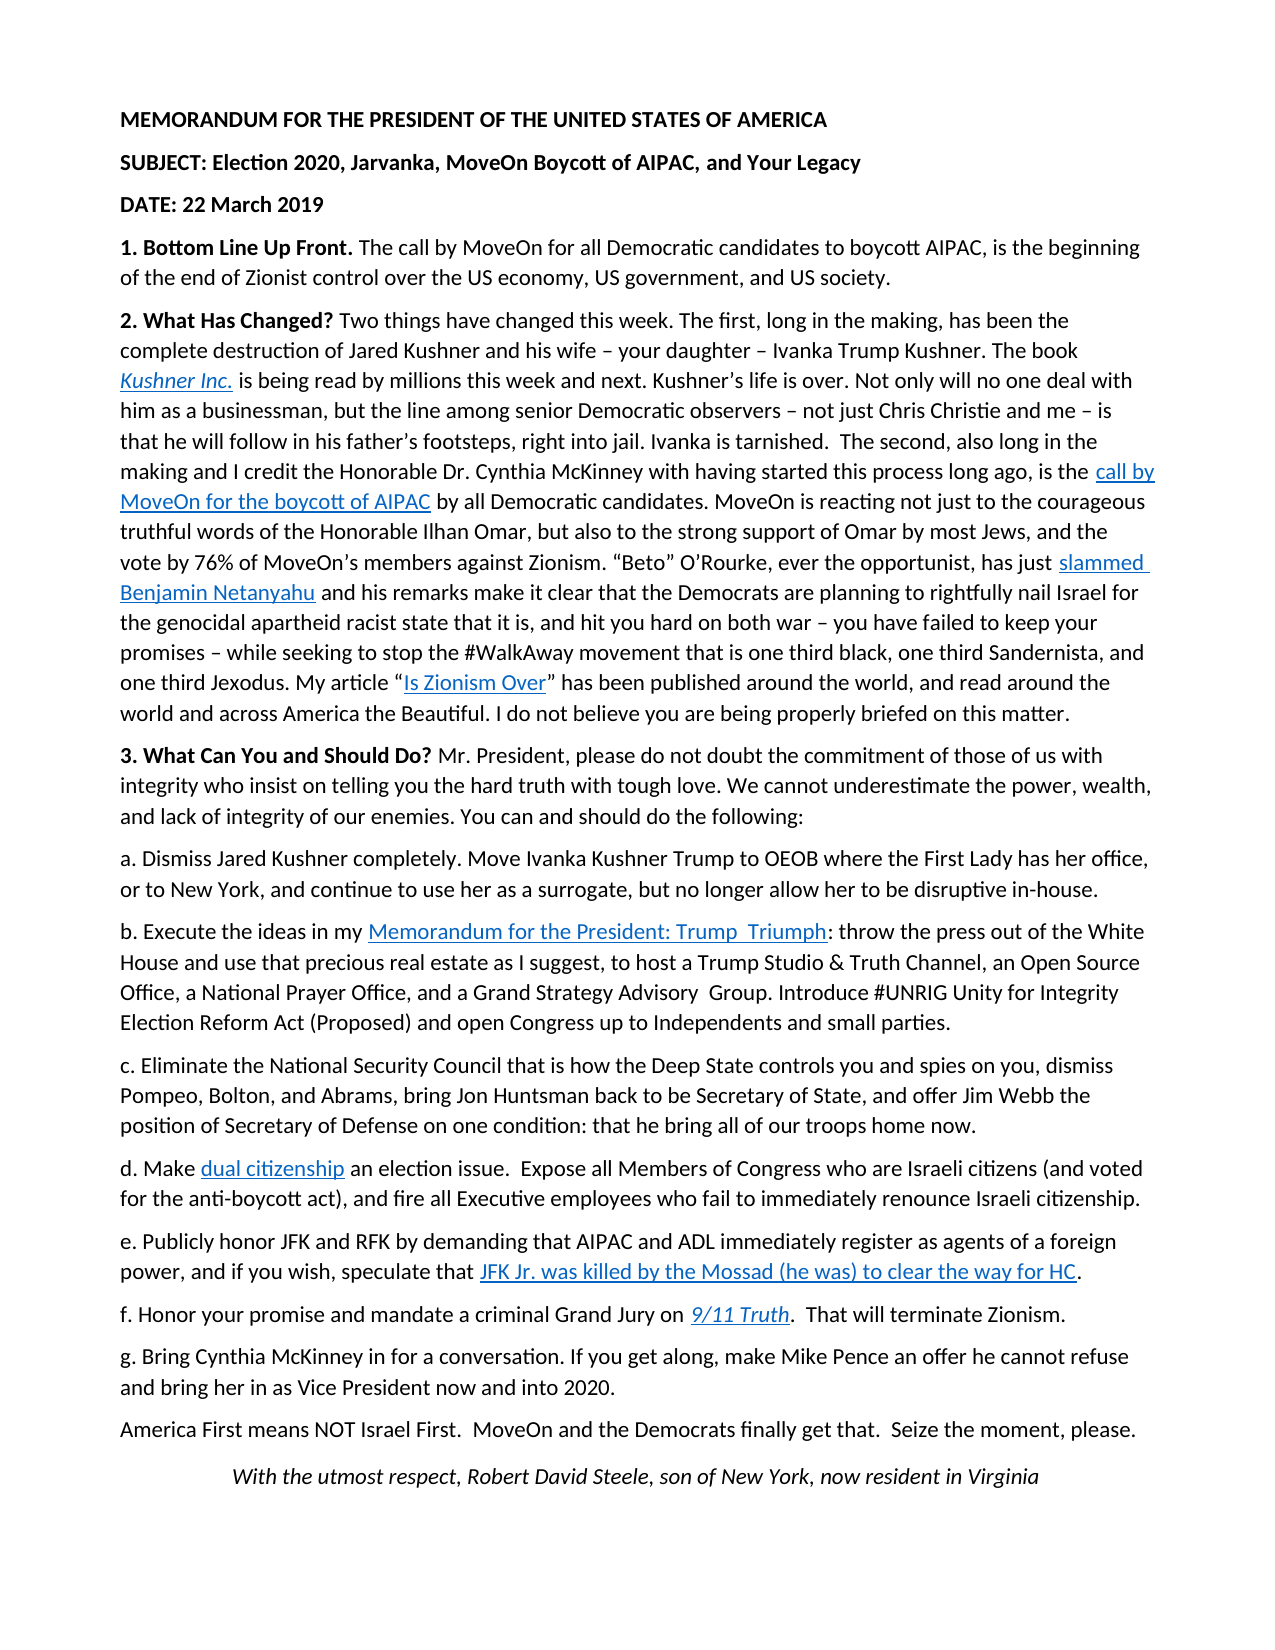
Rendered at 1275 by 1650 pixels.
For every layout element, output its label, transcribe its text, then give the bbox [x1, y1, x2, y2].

text With the utmost respect, Robert David Steele, son of New York, now resident in Virginia [120, 1462, 1155, 1490]
text America First means NOT Israel First. MoveOn and the Democrats finally get that. Seize the moment, please. [120, 1415, 1155, 1443]
text a. Dismiss Jared Kushner completely. Move Ivanka Kushner Trump to OEOB where the First Lady has her office, or to New York, and continue to use her as a surrogate, but no longer allow her to be disruptive in-house. [120, 844, 1155, 903]
text b. Execute the ideas in my Memorandum for the President: Trump Triumph: throw the press out of the White House and use that precious real estate as I suggest, to host a Trump Studio & Truth Channel, an Open Source Office, a National Prayer Office, and a Grand Strategy Advisory Group. Introduce #UNRIG Unity for Integrity Election Reform Act (Proposed) and open Congress up to Independents and small parties. [120, 917, 1155, 1036]
text f. Honor your promise and mandate a criminal Grand Jury on 9/11 Truth. That will terminate Zionism. [120, 1300, 1155, 1328]
text MEMORANDUM FOR THE PRESIDENT OF THE UNITED STATES OF AMERICA [120, 105, 1155, 133]
text SUBJECT: Election 2020, Jarvanka, MoveOn Boycott of AIPAC, and Your Legacy [120, 148, 1155, 176]
text DATE: 22 March 2019 [120, 190, 1155, 218]
text 3. What Can You and Should Do? Mr. President, please do not doubt the commitment of those of us with integrity who insist on telling you the hard truth with tough love. We cannot underestimate the power, wealth, and lack of integrity of our enemies. You can and should do the following: [120, 741, 1155, 830]
text c. Eliminate the National Security Council that is how the Deep State controls you and spies on you, dismiss Pompeo, Bolton, and Abrams, bring Jon Huntsman back to be Secretary of State, and offer Jim Webb the position of Secretary of Defense on one condition: that he bring all of our troops home now. [120, 1051, 1155, 1139]
text 2. What Has Changed? Two things have changed this week. The first, long in the making, has been the complete destruction of Jared Kushner and his wife – your daughter – Ivanka Trump Kushner. The book Kushner Inc. is being read by millions this week and next. Kushner’s life is over. Not only will no one deal with him as a businessman, but the line among senior Democratic observers – not just Chris Christie and me – is that he will follow in his father’s footsteps, right into jail. Ivanka is tarnished. The second, also long in the making and I credit the Honorable Dr. Cynthia McKinney with having started this process long ago, is the call by MoveOn for the boycott of AIPAC by all Democratic candidates. MoveOn is reacting not just to the courageous truthful words of the Honorable Ilhan Omar, but also to the strong support of Omar by most Jews, and the vote by 76% of MoveOn’s members against Zionism. “Beto” O’Rourke, ever the opportunist, has just slammed Benjamin Netanyahu and his remarks make it clear that the Democrats are planning to rightfully nail Israel for the genocidal apartheid racist state that it is, and hit you hard on both war – you have failed to keep your promises – while seeking to stop the #WalkAway movement that is one third black, one third Sandernista, and one third Jexodus. My article “Is Zionism Over” has been published around the world, and read around the world and across America the Beautiful. I do not believe you are being properly briefed on this matter. [120, 306, 1155, 727]
text e. Publicly honor JFK and RFK by demanding that AIPAC and ADL immediately register as agents of a foreign power, and if you wish, speculate that JFK Jr. was killed by the Mossad (he was) to clear the way for HC. [120, 1227, 1155, 1285]
text g. Bring Cynthia McKinney in for a conversation. If you get along, make Mike Pence an offer he cannot refuse and bring her in as Vice President now and into 2020. [120, 1342, 1155, 1401]
text 1. Bottom Line Up Front. The call by MoveOn for all Democratic candidates to boycott AIPAC, is the beginning of the end of Zionist control over the US economy, US government, and US society. [120, 233, 1155, 291]
text d. Make dual citizenship an election issue. Expose all Members of Congress who are Israeli citizens (and voted for the anti-boycott act), and fire all Executive employees who fail to immediately renounce Israeli citizenship. [120, 1154, 1155, 1212]
